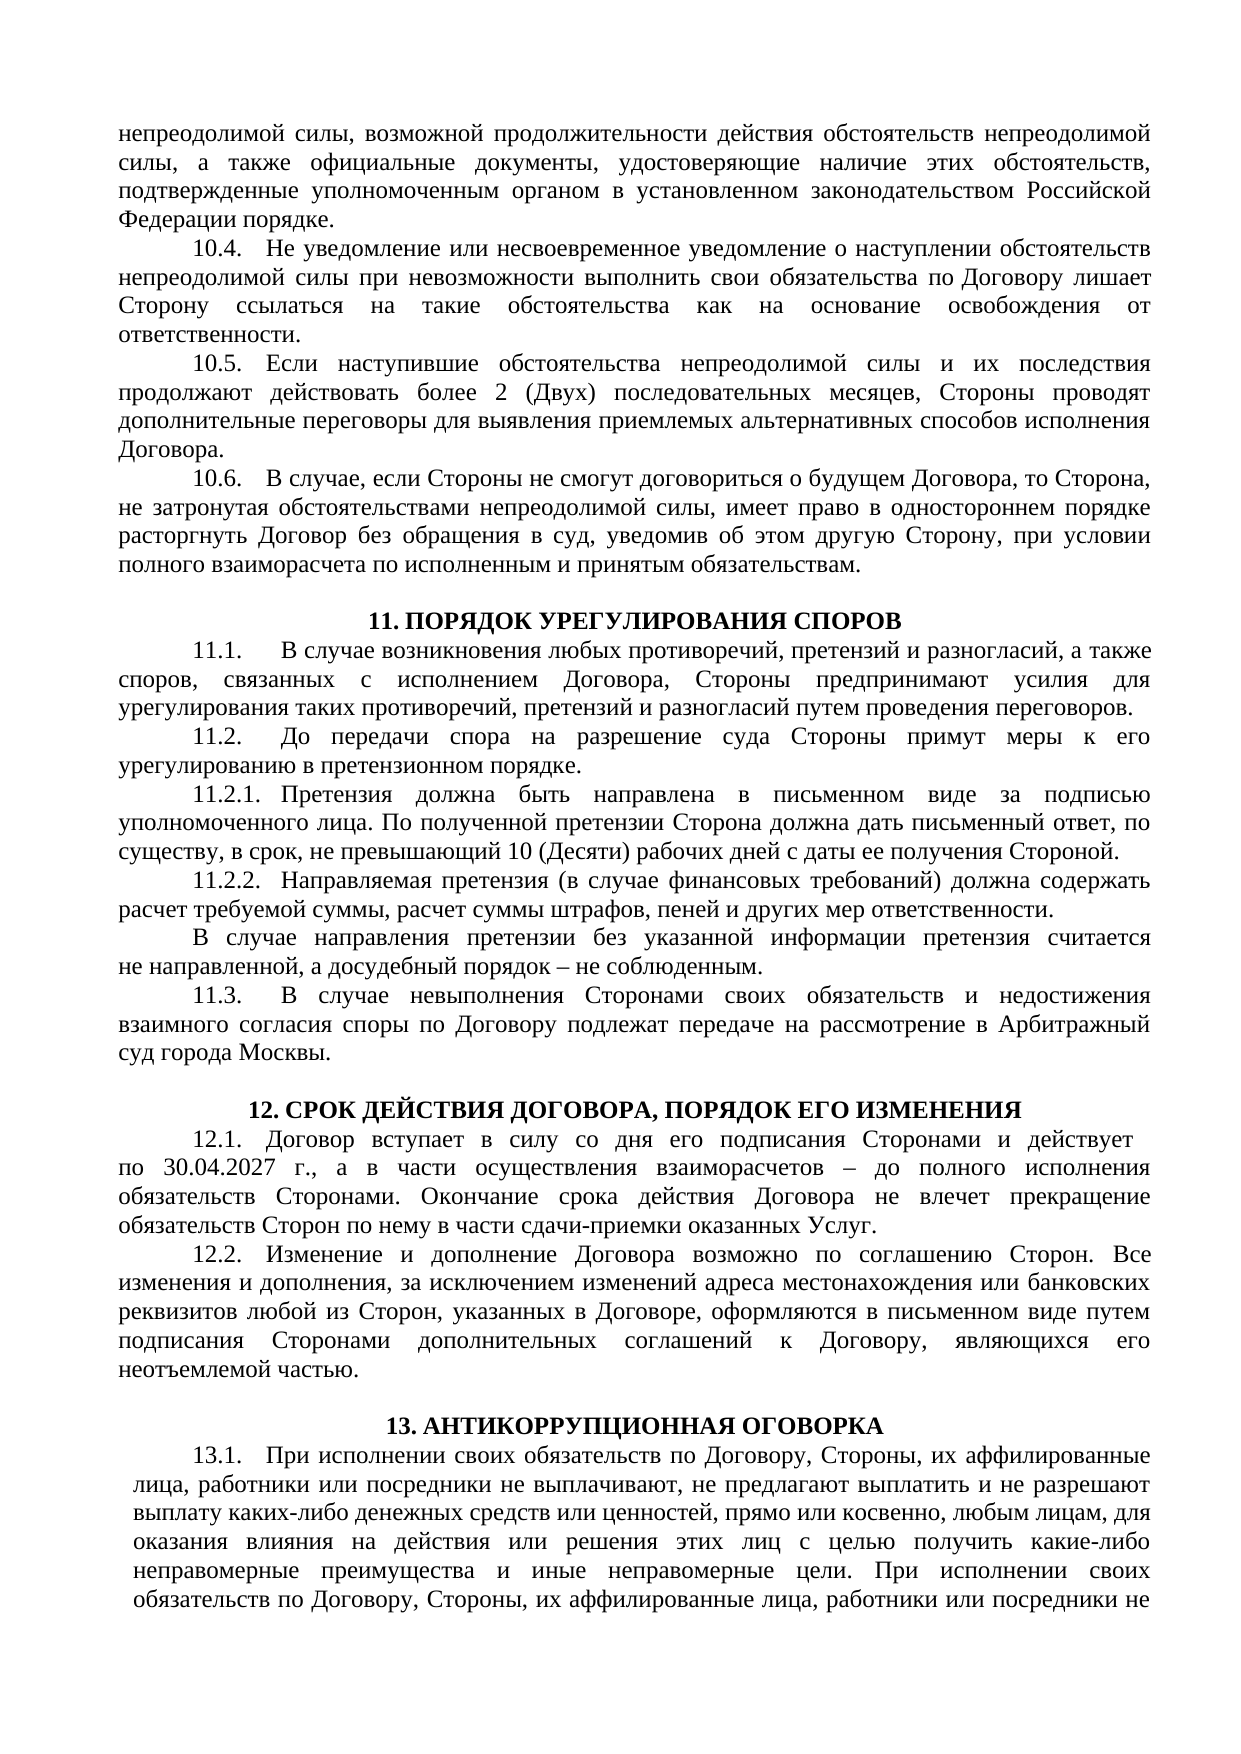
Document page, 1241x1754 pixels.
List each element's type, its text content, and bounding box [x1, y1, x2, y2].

subtitle АНТИКОРРУПЦИОННАЯ ОГОВОРКА [118, 1411, 1152, 1440]
subtitle Срок действия Договора, порядок его изменения [118, 1095, 1152, 1124]
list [133, 1440, 1152, 1612]
list Договор вступает в силу со дня его подписания Сторонами и действует по 30.04.2027 г., а в части осуществления взаиморасчетов – до полного исполнения обязательств Сторонами. Окончание срока действия Договора не влечет прекращение обязательств Сторон по нему в части сдачи-приемки оказанных Услуг. [118, 1124, 1152, 1239]
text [118, 118, 1152, 233]
list В случае невыполнения Сторонами своих обязательств и недостижения взаимного согласия споры по Договору подлежат передаче на рассмотрение в Арбитражный суд города Москвы. [118, 980, 1152, 1066]
list Если наступившие обстоятельства непреодолимой силы и их последствия продолжают действовать более 2 (Двух) последовательных месяцев, Стороны проводят дополнительные переговоры для выявления приемлемых альтернативных способов исполнения Договора. [118, 348, 1152, 463]
text В случае направления претензии без указанной информации претензия считается не направленной, а досудебный порядок – не соблюденным. [118, 922, 1152, 980]
list Претензия должна быть направлена в письменном виде за подписью уполномоченного лица. По полученной претензии Сторона должна дать письменный ответ, по существу, в срок, не превышающий 10 (Десяти) рабочих дней с даты ее получения Стороной. [118, 779, 1152, 865]
list В случае, если Стороны не смогут договориться о будущем Договора, то Сторона, не затронутая обстоятельствами непреодолимой силы, имеет право в одностороннем порядке расторгнуть Договор без обращения в суд, уведомив об этом другую Сторону, при условии полного взаиморасчета по исполненным и принятым обязательствам. [118, 463, 1152, 578]
list Направляемая претензия (в случае финансовых требований) должна содержать расчет требуемой суммы, расчет суммы штрафов, пеней и других мер ответственности. [118, 865, 1152, 922]
list В случае возникновения любых противоречий, претензий и разногласий, а также споров, связанных с исполнением Договора, Стороны предпринимают усилия для урегулирования таких противоречий, претензий и разногласий путем проведения переговоров. [118, 635, 1152, 721]
list До передачи спора на разрешение суда Стороны примут меры к его урегулированию в претензионном порядке. [118, 721, 1152, 779]
subtitle Порядок урегулирования споров [118, 606, 1152, 635]
list Изменение и дополнение Договора возможно по соглашению Сторон. Все изменения и дополнения, за исключением изменений адреса местонахождения или банковских реквизитов любой из Сторон, указанных в Договоре, оформляются в письменном виде путем подписания Сторонами дополнительных соглашений к Договору, являющихся его неотъемлемой частью. [118, 1239, 1152, 1382]
list Не уведомление или несвоевременное уведомление о наступлении обстоятельств непреодолимой силы при невозможности выполнить свои обязательства по Договору лишает Сторону ссылаться на такие обстоятельства как на основание освобождения от ответственности. [118, 233, 1152, 348]
